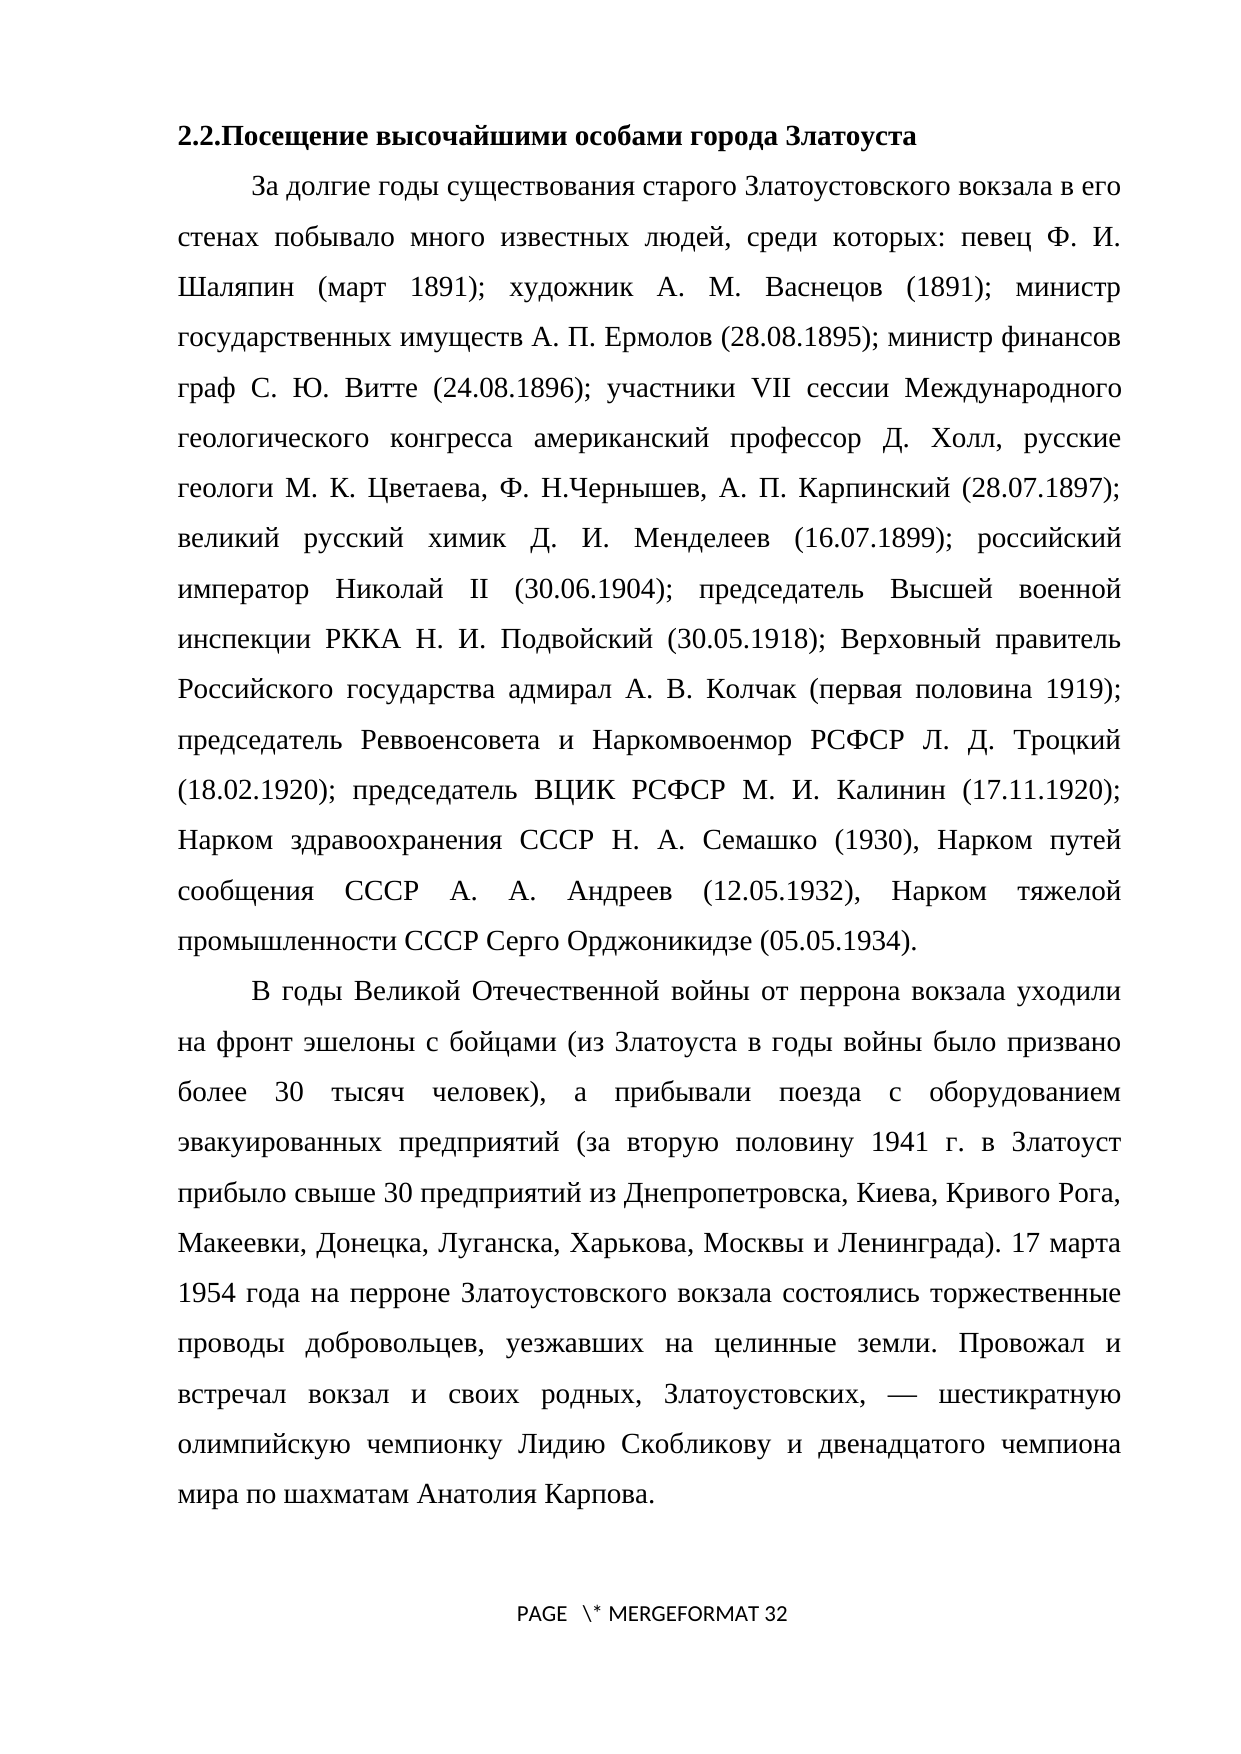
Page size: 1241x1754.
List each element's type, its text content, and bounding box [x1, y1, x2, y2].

text В годы Великой Отечественной войны от перрона вокзала уходили на фронт эшелоны с бойцами (из Златоуста в годы войны было призвано более 30 тысяч человек), а прибывали поезда с оборудованием эвакуированных предприятий (за вторую половину 1941 г. в Златоуст прибыло свыше 30 предприятий из Днепропетровска, Киева, Кривого Рога, Макеевки, Донецка, Луганска, Харькова, Москвы и Ленинграда). 17 марта 1954 года на перроне Златоустовского вокзала состоялись торжественные проводы добровольцев, уезжавших на целинные земли. Провожал и встречал вокзал и своих родных, Златоустовских, — шестикратную олимпийскую чемпионку Лидию Скобликову и двенадцатого чемпиона мира по шахматам Анатолия Карпова. [177, 973, 1122, 1510]
text За долгие годы существования старого Златоустовского вокзала в его стенах побывало много известных людей, среди которых: певец Ф. И. Шаляпин (март 1891); художник А. М. Васнецов (1891); министр государственных имуществ А. П. Ермолов (28.08.1895); министр финансов граф С. Ю. Витте (24.08.1896); участники VII сессии Международного геологического конгресса американский профессор Д. Холл, русские геологи М. К. Цветаева, Ф. Н.Чернышев, А. П. Карпинский (28.07.1897); великий русский химик Д. И. Менделеев (16.07.1899); российский император Николай II (30.06.1904); председатель Высшей военной инспекции РККА Н. И. Подвойский (30.05.1918); Верховный правитель Российского государства адмирал А. В. Колчак (первая половина 1919); председатель Реввоенсовета и Наркомвоенмор РСФСР Л. Д. Троцкий (18.02.1920); председатель ВЦИК РСФСР М. И. Калинин (17.11.1920); Нарком здравоохранения СССР Н. А. Семашко (1930), Нарком путей сообщения СССР А. А. Андреев (12.05.1932), Нарком тяжелой промышленности СССР Серго Орджоникидзе (05.05.1934). [177, 168, 1122, 957]
text 2.2.Посещение высочайшими особами города Златоуста [177, 118, 1122, 152]
